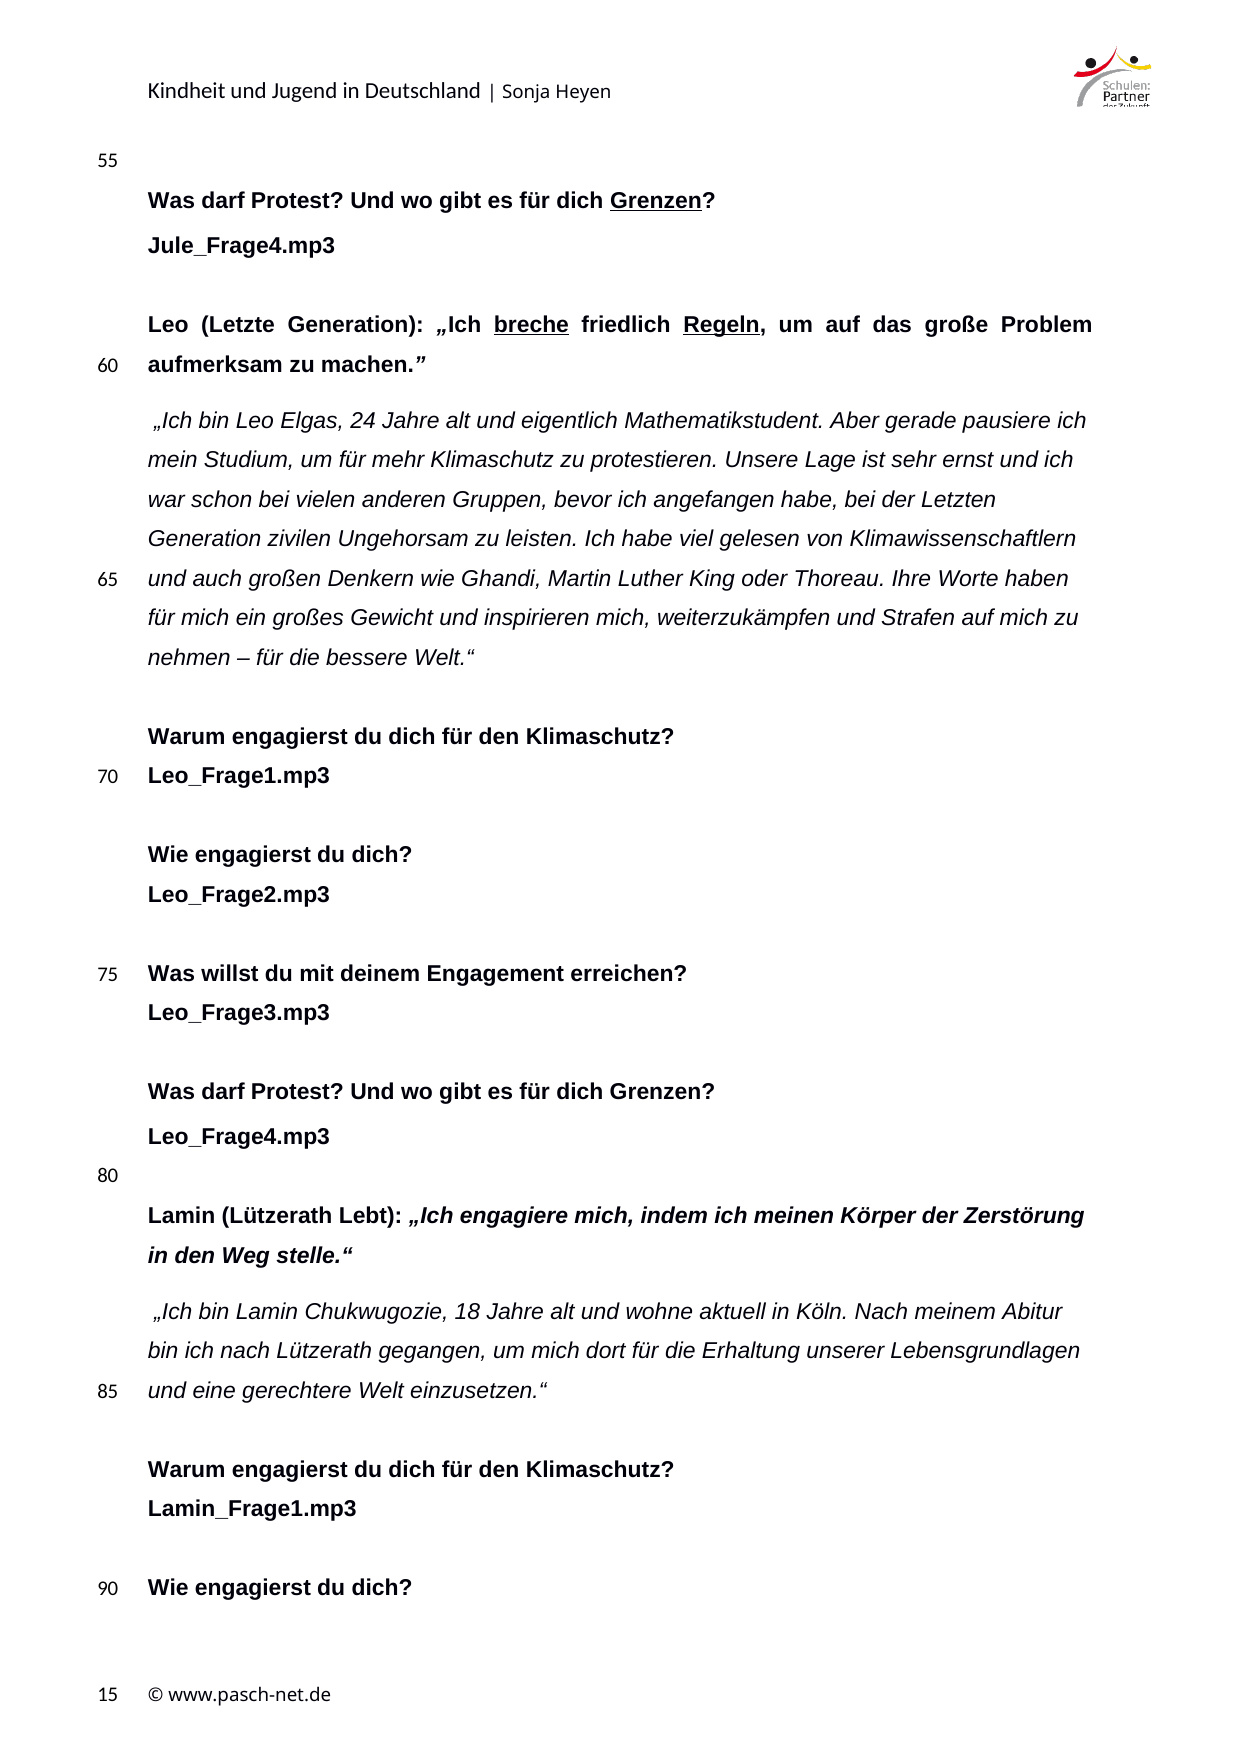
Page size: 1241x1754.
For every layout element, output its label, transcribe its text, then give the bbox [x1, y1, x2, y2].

text Wie engagierst du dich? [148, 841, 1092, 867]
text Wie engagierst du dich? [148, 1574, 1092, 1600]
text Warum engagierst du dich für den Klimaschutz? [148, 1456, 1092, 1482]
text Leo_Frage3.mp3 [148, 999, 1092, 1025]
text Leo (Letzte Generation): „Ich breche friedlich Regeln, um auf das große Problem aufmerksam zu machen.” [148, 311, 1092, 377]
text Was darf Protest? Und wo gibt es für dich Grenzen? [148, 187, 1092, 213]
text Lamin (Lützerath Lebt): „Ich engagiere mich, indem ich meinen Körper der Zerstörung in den Weg stelle.“ [148, 1202, 1092, 1268]
text Jule_Frage4.mp3 [148, 232, 1092, 259]
text Was darf Protest? Und wo gibt es für dich Grenzen? [148, 1078, 1092, 1104]
text Leo_Frage2.mp3 [148, 881, 1092, 907]
text Leo_Frage4.mp3 [148, 1123, 1092, 1149]
text „Ich bin Lamin Chukwugozie, 18 Jahre alt und wohne aktuell in Köln. Nach meinem Abitur bin ich nach Lützerath gegangen, um mich dort für die Erhaltung unserer Lebensgrundlagen und eine gerechtere Welt einzusetzen.“ [148, 1298, 1092, 1403]
text Warum engagierst du dich für den Klimaschutz? [148, 723, 1092, 749]
text Was willst du mit deinem Engagement erreichen? [148, 959, 1092, 986]
text Leo_Frage1.mp3 [148, 762, 1092, 788]
picture [1072, 46, 1151, 106]
text Lamin_Frage1.mp3 [148, 1495, 1092, 1521]
text „Ich bin Leo Elgas, 24 Jahre alt und eigentlich Mathematikstudent. Aber gerade pausiere ich mein Studium, um für mehr Klimaschutz zu protestieren. Unsere Lage ist sehr ernst und ich war schon bei vielen anderen Gruppen, bevor ich angefangen habe, bei der Letzten Generation zivilen Ungehorsam zu leisten. Ich habe viel gelesen von Klimawissenschaftlern und auch großen Denkern wie Ghandi, Martin Luther King oder Thoreau. Ihre Worte haben für mich ein großes Gewicht und inspirieren mich, weiterzukämpfen und Strafen auf mich zu nehmen – für die bessere Welt.“ [148, 407, 1092, 670]
